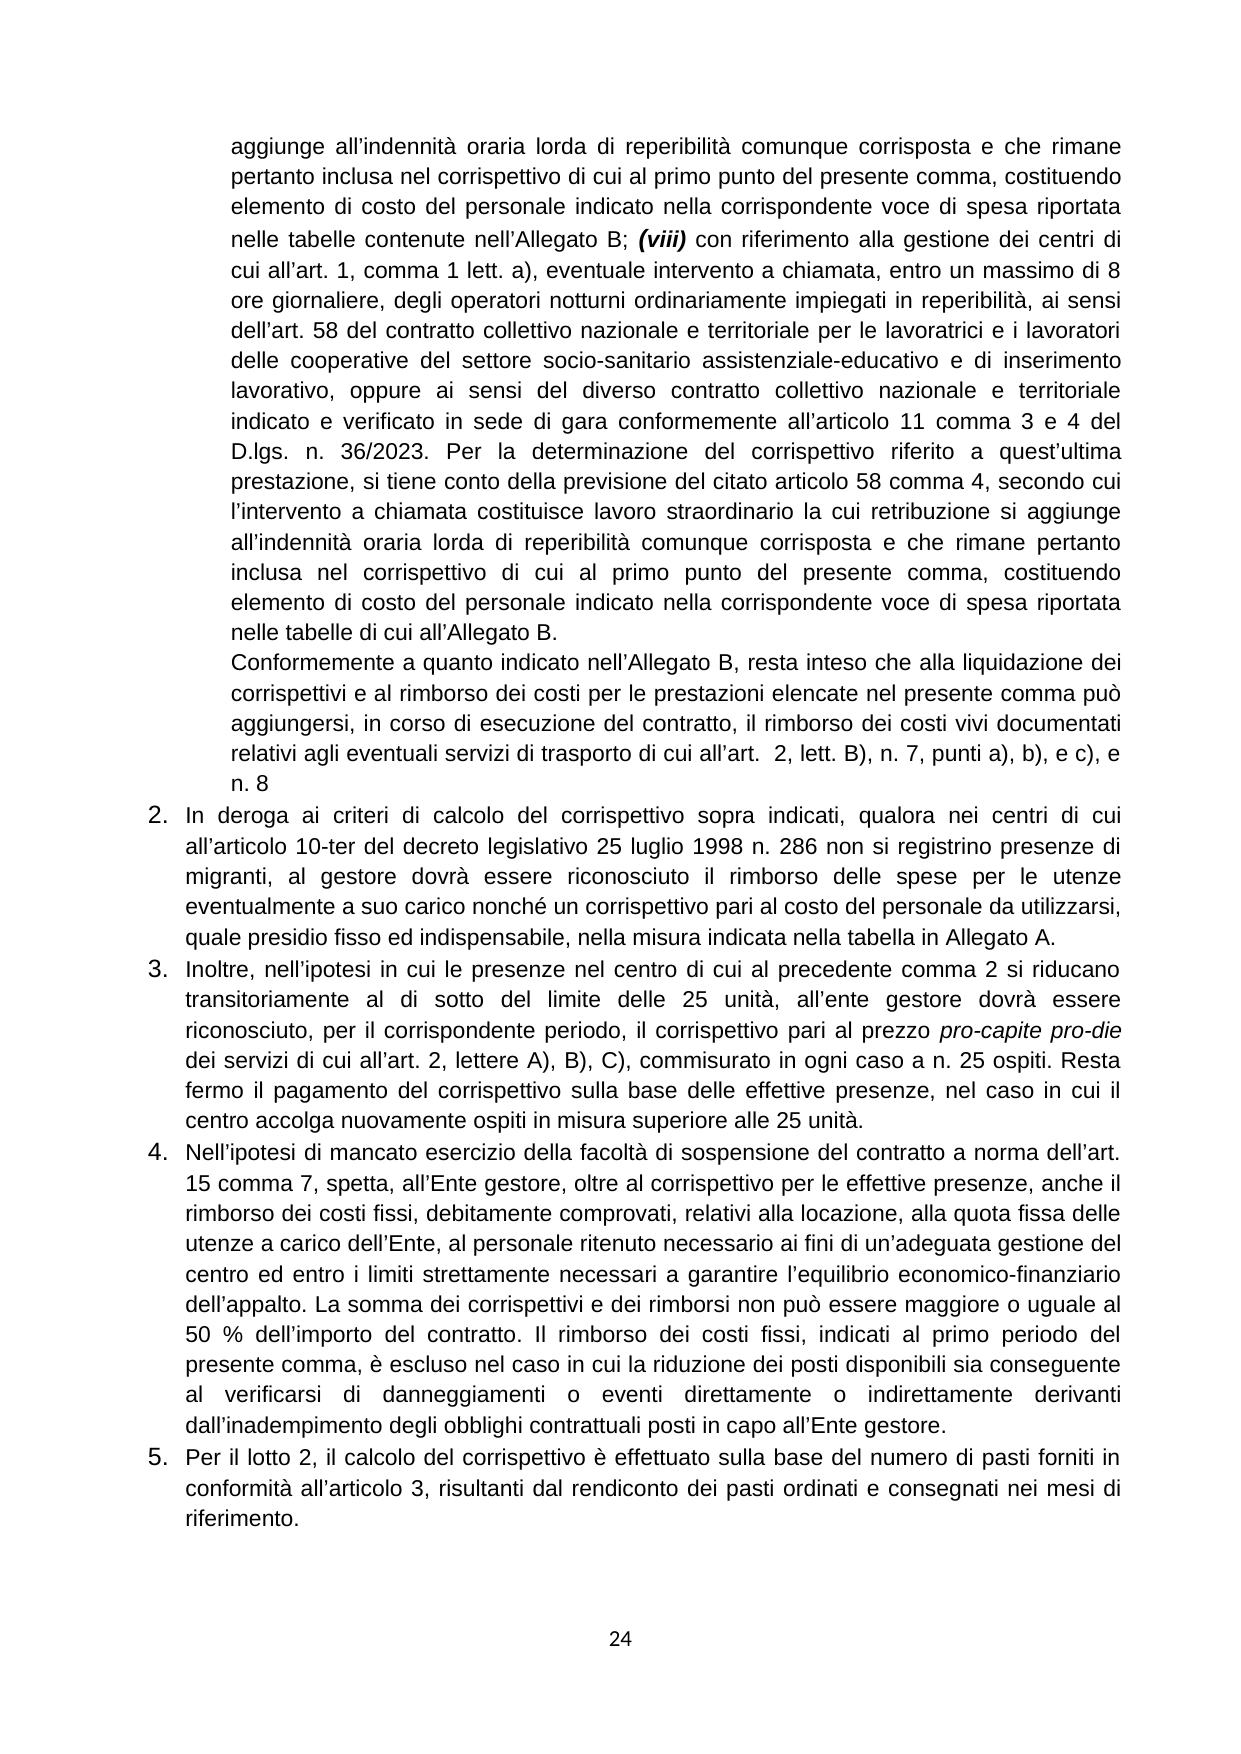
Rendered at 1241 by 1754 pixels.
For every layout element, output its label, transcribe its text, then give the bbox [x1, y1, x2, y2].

text Conformemente a quanto indicato nell’Allegato B, resta inteso che alla liquidazione dei corrispettivi e al rimborso dei costi per le prestazioni elencate nel presente comma può aggiungersi, in corso di esecuzione del contratto, il rimborso dei costi vivi documentati relativi agli eventuali servizi di trasporto di cui all’art. 2, lett. B), n. 7, punti a), b), e c), e n. 8 [231, 649, 1122, 796]
list Inoltre, nell’ipotesi in cui le presenze nel centro di cui al precedente comma 2 si riducano transitoriamente al di sotto del limite delle 25 unità, all’ente gestore dovrà essere riconosciuto, per il corrispondente periodo, il corrispettivo pari al prezzo pro-capite pro-die dei servizi di cui all’art. 2, lettere A), B), C), commisurato in ogni caso a n. 25 ospiti. Resta fermo il pagamento del corrispettivo sulla base delle effettive presenze, nel caso in cui il centro accolga nuovamente ospiti in misura superiore alle 25 unità. [148, 954, 1122, 1133]
list In deroga ai criteri di calcolo del corrispettivo sopra indicati, qualora nei centri di cui all’articolo 10-ter del decreto legislativo 25 luglio 1998 n. 286 non si registrino presenze di migranti, al gestore dovrà essere riconosciuto il rimborso delle spese per le utenze eventualmente a suo carico nonché un corrispettivo pari al costo del personale da utilizzarsi, quale presidio fisso ed indispensabile, nella misura indicata nella tabella in Allegato A. [148, 800, 1122, 950]
list Per il lotto 2, il calcolo del corrispettivo è effettuato sulla base del numero di pasti forniti in conformità all’articolo 3, risultanti dal rendiconto dei pasti ordinati e consegnati nei mesi di riferimento. [148, 1442, 1122, 1531]
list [193, 133, 1122, 645]
list Nell’ipotesi di mancato esercizio della facoltà di sospensione del contratto a norma dell’art. 15 comma 7, spetta, all’Ente gestore, oltre al corrispettivo per le effettive presenze, anche il rimborso dei costi fissi, debitamente comprovati, relativi alla locazione, alla quota fissa delle utenze a carico dell’Ente, al personale ritenuto necessario ai fini di un’adeguata gestione del centro ed entro i limiti strettamente necessari a garantire l’equilibrio economico-finanziario dell’appalto. La somma dei corrispettivi e dei rimborsi non può essere maggiore o uguale al 50 % dell’importo del contratto. Il rimborso dei costi fissi, indicati al primo periodo del presente comma, è escluso nel caso in cui la riduzione dei posti disponibili sia conseguente al verificarsi di danneggiamenti o eventi direttamente o indirettamente derivanti dall’inadempimento degli obblighi contrattuali posti in capo all’Ente gestore. [148, 1137, 1122, 1438]
